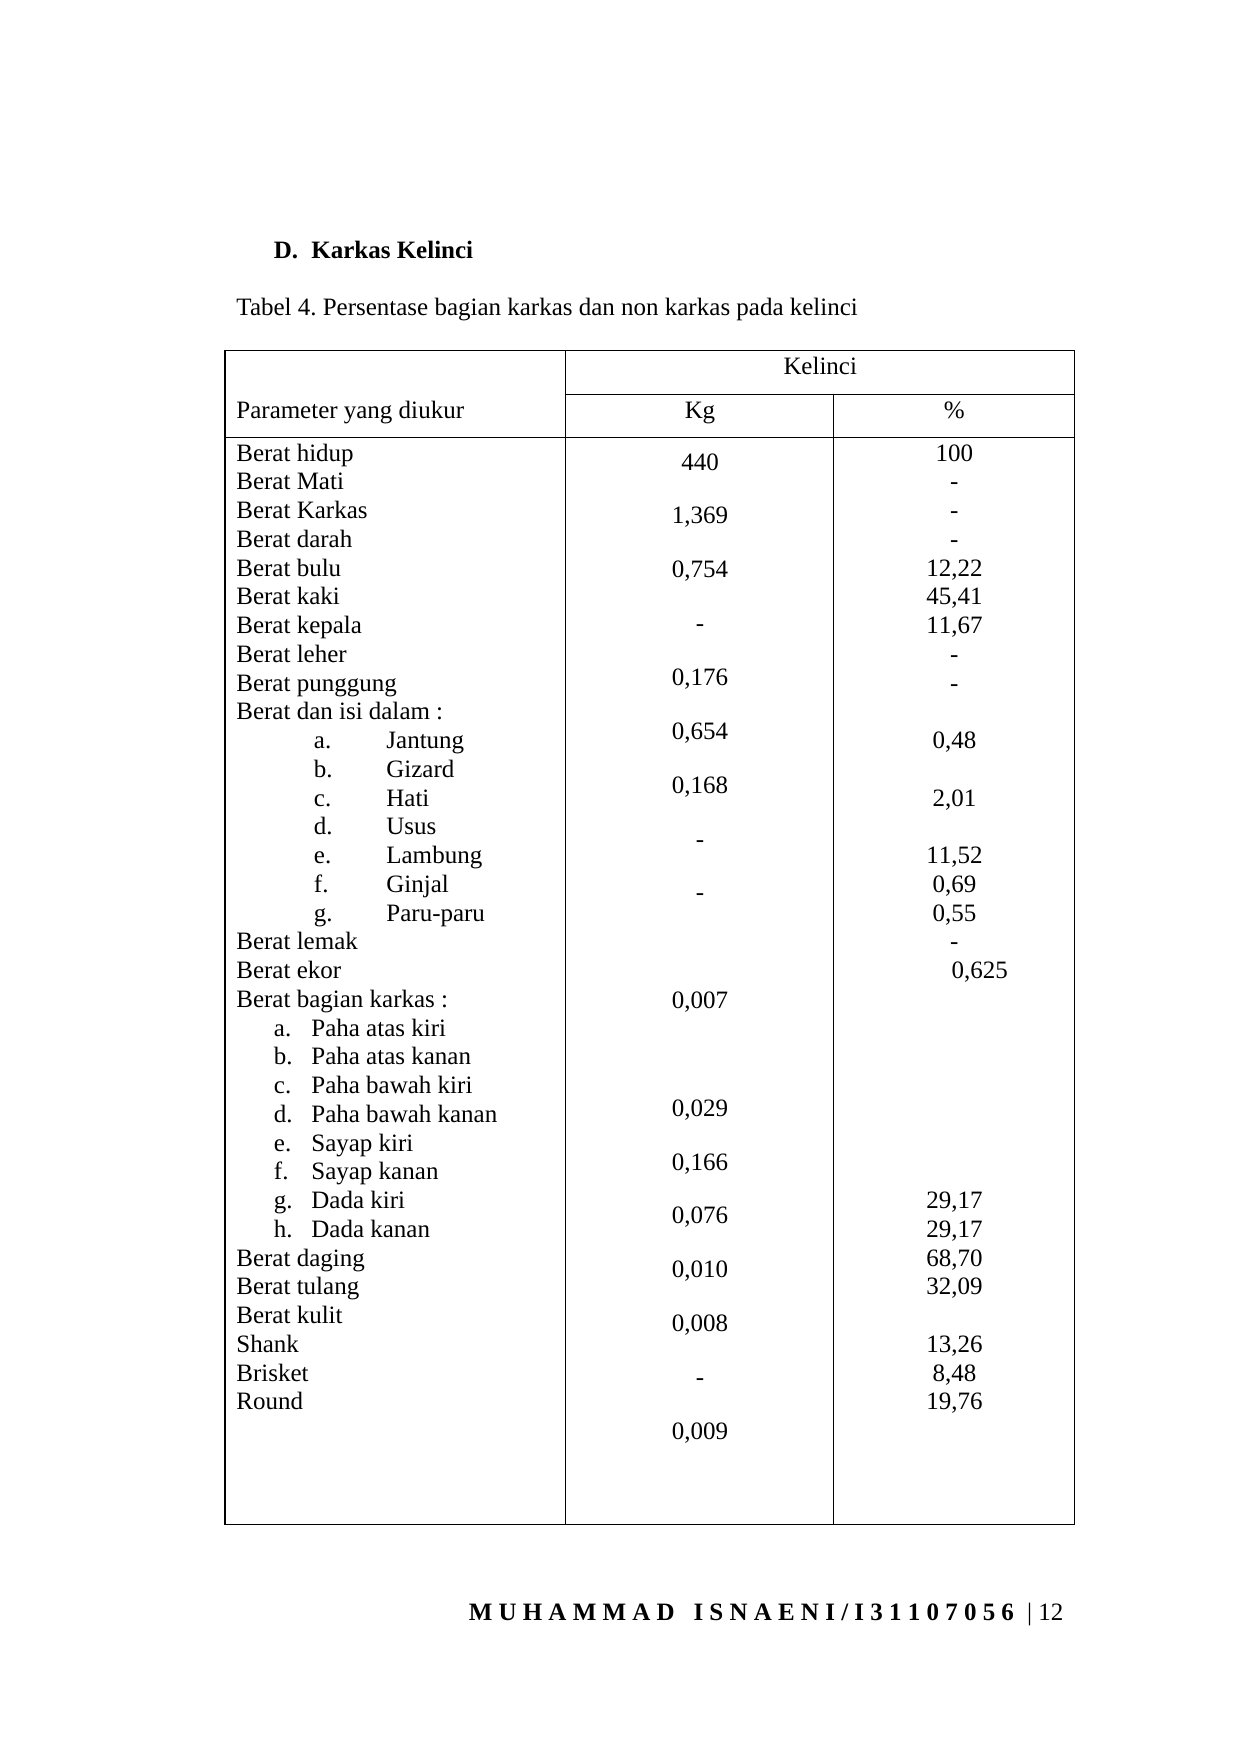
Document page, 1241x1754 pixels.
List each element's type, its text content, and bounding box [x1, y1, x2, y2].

table_cell % [834, 395, 1074, 437]
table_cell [834, 438, 1074, 1524]
list Karkas Kelinci [274, 235, 1063, 263]
table_header [226, 351, 565, 394]
table_cell Parameter yang diukur [226, 394, 565, 437]
subtitle Tabel 4. Persentase bagian karkas dan non karkas pada kelinci [236, 292, 1063, 321]
table_header Kelinci [566, 351, 1074, 394]
table_cell Kg [566, 395, 833, 437]
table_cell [226, 438, 565, 1524]
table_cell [566, 438, 833, 1524]
